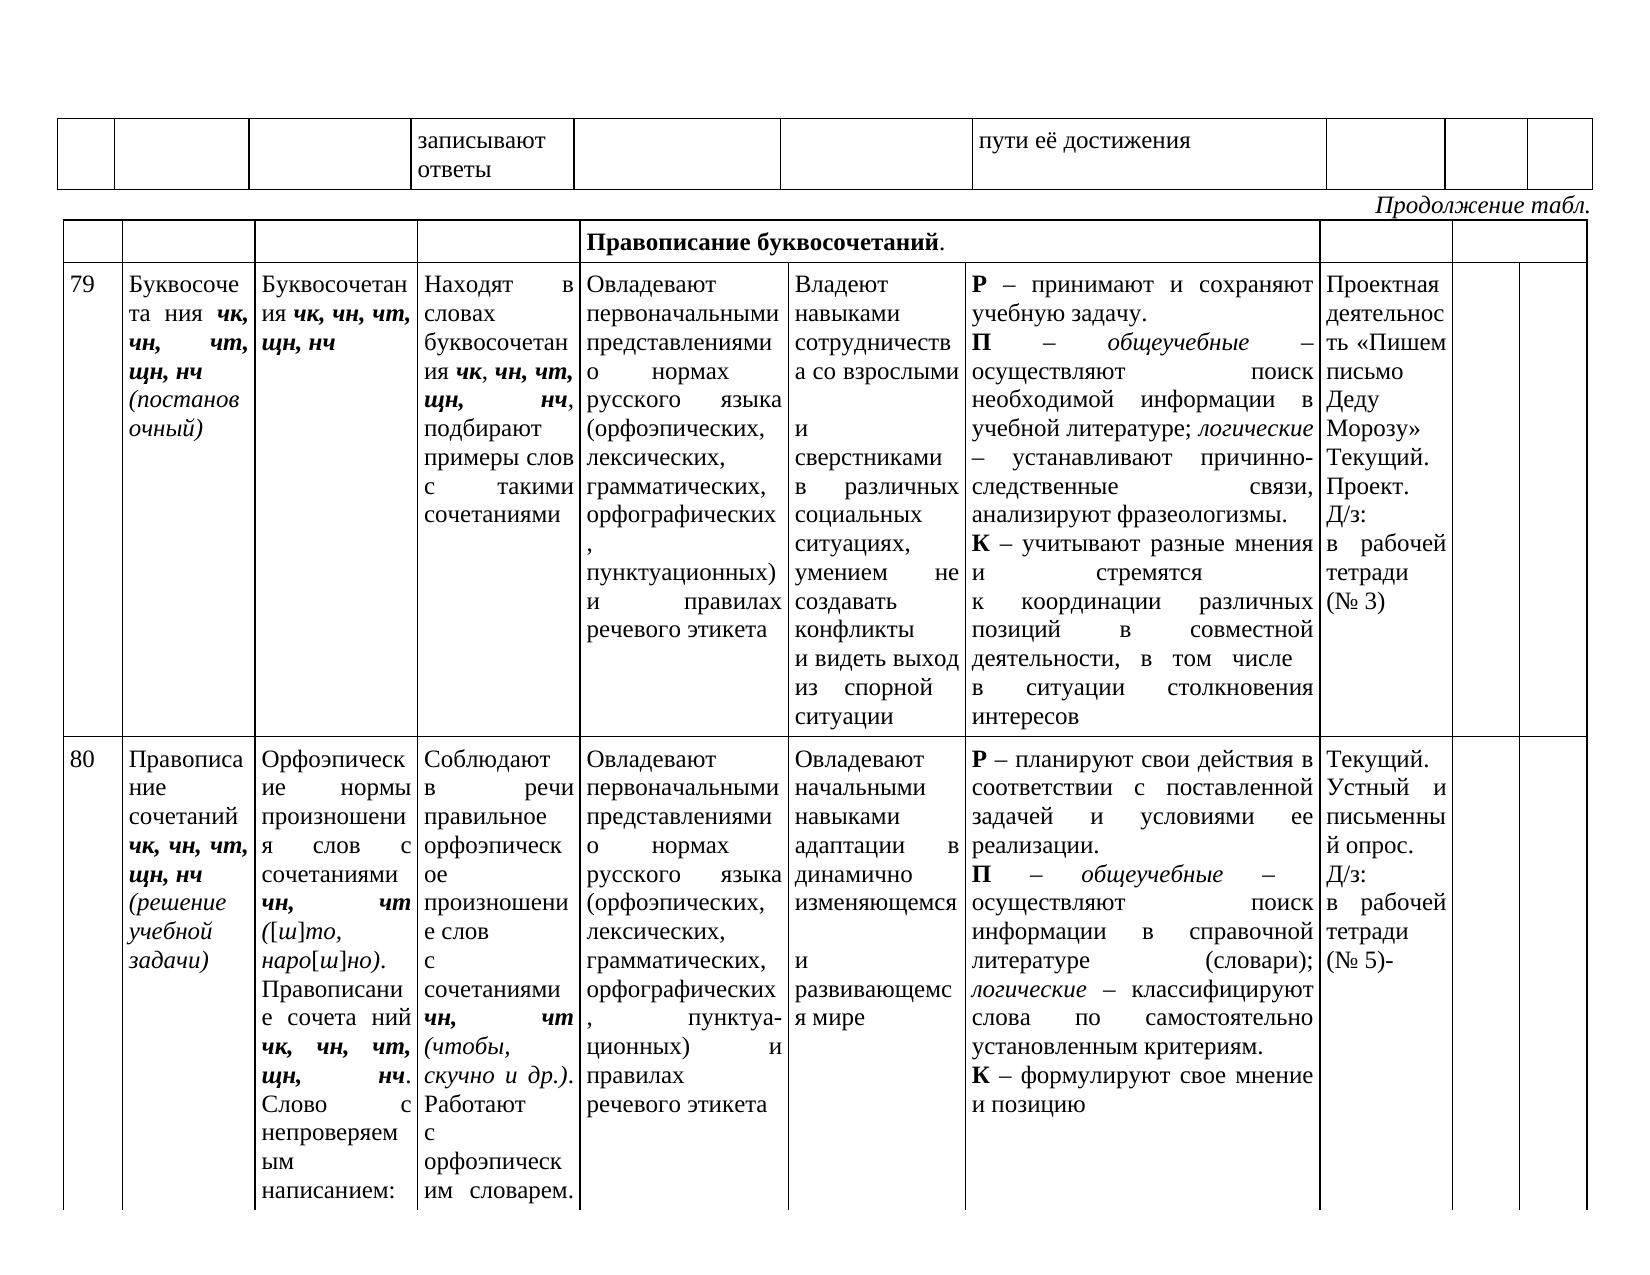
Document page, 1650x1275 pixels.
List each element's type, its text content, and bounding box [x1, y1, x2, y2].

table_header [1453, 221, 1586, 262]
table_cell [115, 119, 248, 189]
table_cell [1520, 737, 1586, 1210]
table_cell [418, 737, 579, 1210]
table_header [1321, 221, 1452, 262]
table_cell Буквосочета ния чк, чн, чт, щн, нч (постановочный) [123, 263, 254, 736]
table_cell Находят в словах буквосочетания чк, чн, чт, щн, нч, подбирают примеры слов с такими сочетаниями [418, 263, 579, 736]
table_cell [256, 737, 417, 1210]
table_cell Буквосочетания чк, чн, чт, щн, нч [256, 263, 417, 736]
text Продолжение табл. [59, 190, 1591, 219]
table_cell Проектная деятельность «Пишем письмо Деду Морозу» Текущий. Проект. Д/з: в рабочей тетради (№ 3) [1321, 263, 1452, 736]
table_cell [1453, 263, 1519, 736]
table_cell Р – принимают и сохраняют учебную задачу. П – общеучебные – осуществляют поиск необходимой информации в учебной литературе; логические – устанавливают причинно-следственные связи, анализируют фразеологизмы. К – учитывают разные мнения и стремятся к координации различных позиций в совместной деятельности, в том числе в ситуации столкновения интересов [966, 263, 1319, 736]
table_cell [1528, 119, 1592, 189]
table_cell [1446, 119, 1527, 189]
table_cell 80 [64, 737, 122, 1210]
table_header [418, 221, 579, 262]
table_cell Овладевают первоначальными представлениями о нормах русского языка (орфоэпических, лексических, грамматических, орфографических, пунктуационных) и правилах речевого этикета [581, 263, 788, 736]
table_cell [1321, 737, 1452, 1210]
table_cell [1453, 737, 1519, 1210]
table_header Правописание буквосочетаний. [581, 221, 1319, 262]
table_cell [789, 737, 965, 1210]
table_header [256, 221, 417, 262]
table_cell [581, 737, 788, 1210]
table_cell 79 [64, 263, 122, 736]
table_header [123, 221, 254, 262]
table_cell 78 [58, 119, 114, 189]
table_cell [123, 737, 254, 1210]
table_header [64, 221, 122, 262]
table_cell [966, 737, 1319, 1210]
table_cell [1520, 263, 1586, 736]
table_cell Владеют навыками сотрудничества со взрослыми и сверстниками в различных социальных ситуациях, умением не создавать конфликты и видеть выход из спорной ситуации [789, 263, 965, 736]
